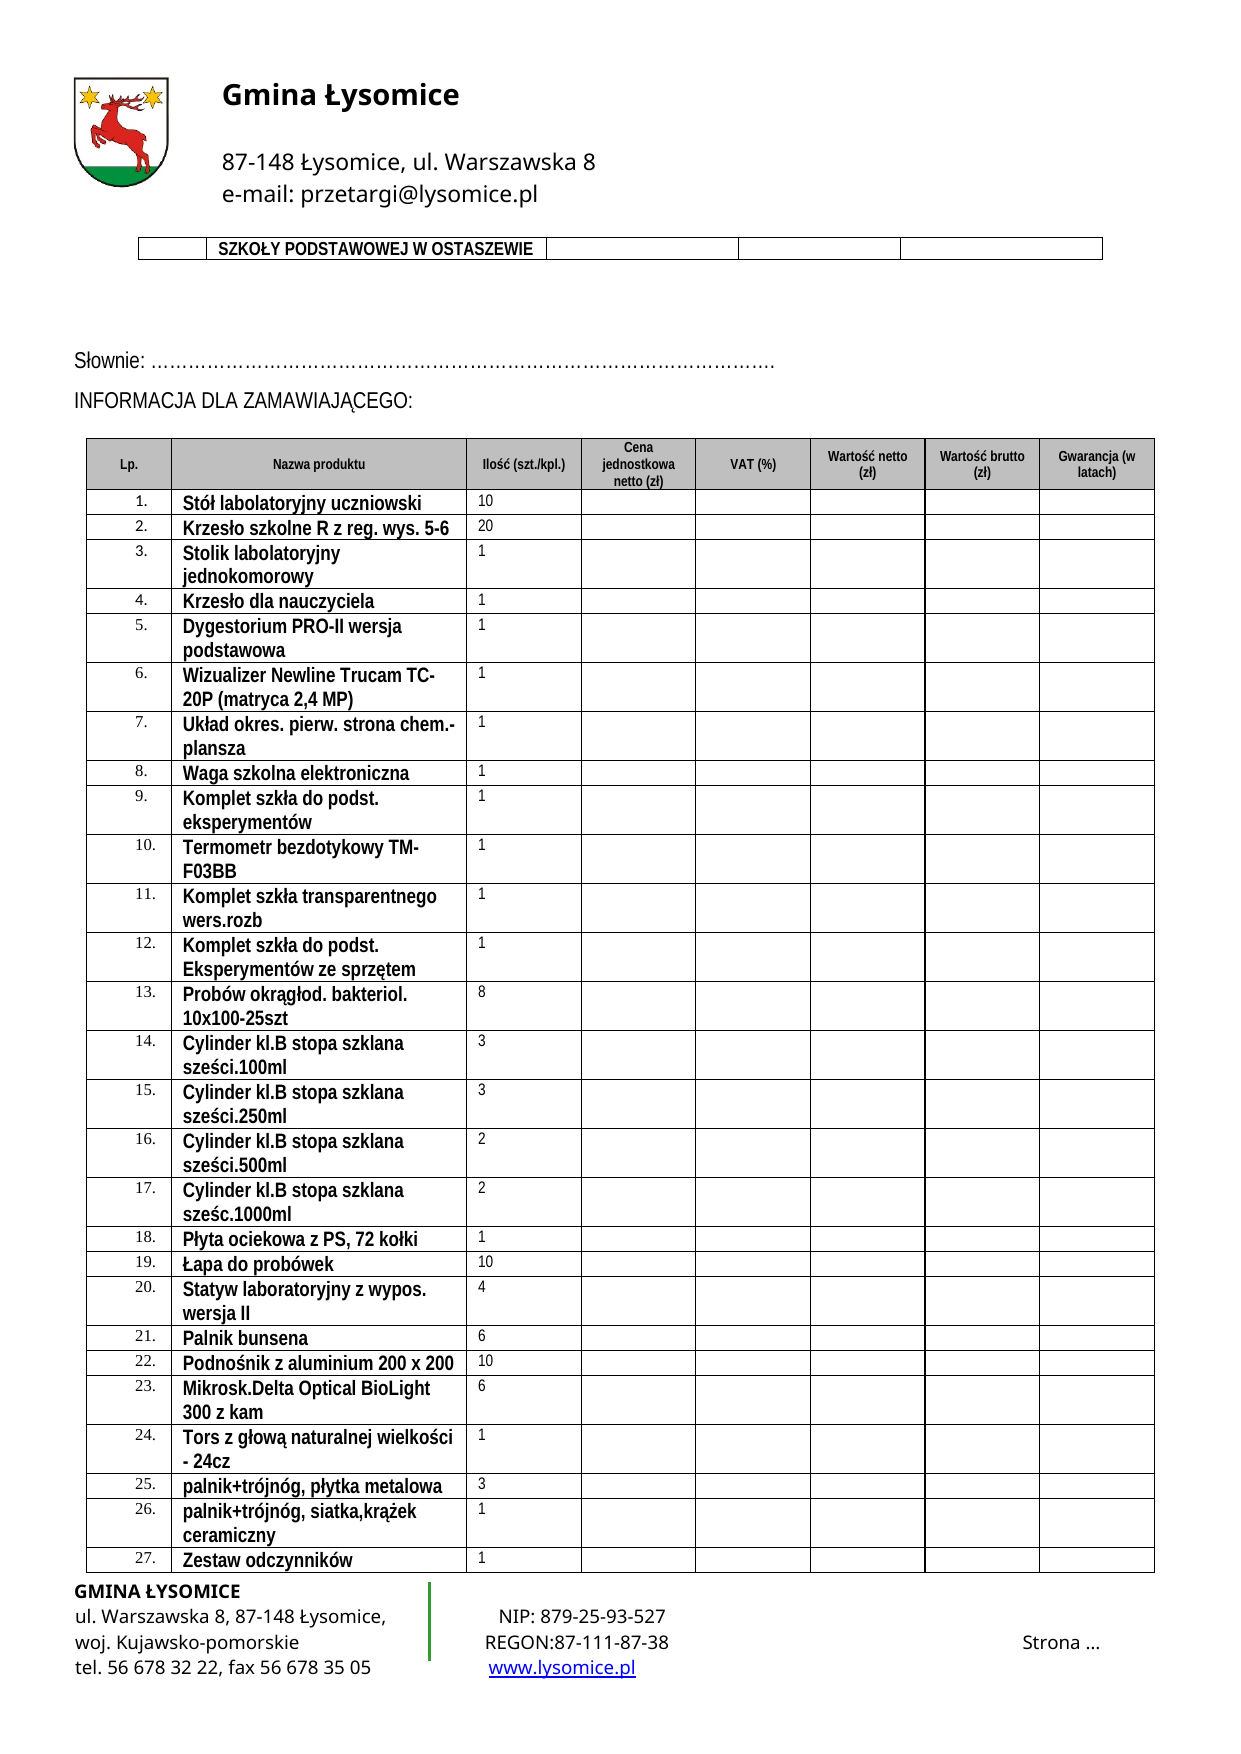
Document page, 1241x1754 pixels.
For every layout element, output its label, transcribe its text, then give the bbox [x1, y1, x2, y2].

table_cell [696, 515, 810, 539]
table_cell [811, 1425, 924, 1473]
table_cell [696, 589, 810, 613]
table_cell [696, 1252, 810, 1276]
table_cell [1040, 540, 1154, 588]
table_cell palnik+trójnóg, siatka,krążek ceramiczny [172, 1499, 466, 1547]
table_cell [582, 1129, 695, 1177]
table_cell [696, 1129, 810, 1177]
table_cell [547, 238, 738, 259]
table_cell [582, 1227, 695, 1251]
table_cell [1040, 1080, 1154, 1128]
table_cell [87, 761, 171, 785]
table_header Gwarancja (w latach) [1040, 439, 1154, 489]
table_cell [926, 614, 1039, 662]
table_cell [582, 663, 695, 711]
table_cell [582, 1277, 695, 1325]
table_cell Krzesło dla nauczyciela [172, 589, 466, 613]
table_header Wartość brutto (zł) [926, 439, 1039, 489]
table_cell 3 [467, 1031, 581, 1079]
table_cell Waga szkolna elektroniczna [172, 761, 466, 785]
picture [73, 75, 171, 188]
table_cell [696, 1326, 810, 1350]
table_cell [87, 712, 171, 760]
table_cell [696, 933, 810, 981]
table_cell [926, 712, 1039, 760]
table_cell [926, 1277, 1039, 1325]
table_cell [1040, 1178, 1154, 1226]
table_cell [926, 1376, 1039, 1424]
table_cell [1040, 1227, 1154, 1251]
table_cell [696, 761, 810, 785]
table_cell Wizualizer Newline Trucam TC-20P (matryca 2,4 MP) [172, 663, 466, 711]
table_cell [582, 1080, 695, 1128]
table_cell [87, 1376, 171, 1424]
table_cell Komplet szkła do podst. eksperymentów [172, 786, 466, 834]
table_cell 2 [467, 1129, 581, 1177]
table_cell [582, 786, 695, 834]
table_cell 1 [467, 786, 581, 834]
table_cell [1040, 1031, 1154, 1079]
table_cell Cylinder kl.B stopa szklana sześc.1000ml [172, 1178, 466, 1226]
table_cell [811, 1326, 924, 1350]
table_cell [696, 1227, 810, 1251]
table_cell 2 [467, 1178, 581, 1226]
table_cell [926, 490, 1039, 514]
table_cell [1040, 490, 1154, 514]
table_cell [739, 238, 900, 259]
table_cell Cylinder kl.B stopa szklana sześci.100ml [172, 1031, 466, 1079]
table_cell [811, 1129, 924, 1177]
table_cell [87, 1277, 171, 1325]
table_cell [901, 238, 1102, 259]
table_cell [926, 1252, 1039, 1276]
table_cell [87, 1031, 171, 1079]
table_cell [1040, 614, 1154, 662]
table_cell [87, 490, 171, 514]
table_cell [696, 663, 810, 711]
table_cell [811, 1376, 924, 1424]
table_cell Układ okres. pierw. strona chem.-plansza [172, 712, 466, 760]
table_cell [582, 1031, 695, 1079]
table_cell 3 [467, 1474, 581, 1498]
table_header VAT (%) [696, 439, 810, 489]
table_cell [1040, 663, 1154, 711]
table_cell [696, 786, 810, 834]
table_cell [696, 1351, 810, 1375]
table_cell [811, 1227, 924, 1251]
table_cell 1 [467, 663, 581, 711]
table_cell 10 [467, 490, 581, 514]
table_cell [696, 712, 810, 760]
table_cell 10 [467, 1252, 581, 1276]
table_cell [582, 540, 695, 588]
table_cell ZAKUP, DOSTAWA I MONTAŻ WYPOSAŻENIA PRACOWNI CHEMICZNEJ SZKOŁY PODSTAWOWEJ W OSTASZEWIE [207, 238, 546, 259]
table_cell [926, 1474, 1039, 1498]
table_cell Termometr bezdotykowy TM-F03BB [172, 835, 466, 883]
table_cell [1040, 1326, 1154, 1350]
table_cell [696, 614, 810, 662]
table_cell [87, 589, 171, 613]
table_cell [87, 1548, 171, 1572]
table_cell [811, 1548, 924, 1572]
table_cell [811, 884, 924, 932]
table_cell [1040, 1351, 1154, 1375]
table_cell [87, 1178, 171, 1226]
table_cell Komplet szkła do podst. Eksperymentów ze sprzętem [172, 933, 466, 981]
table_cell [582, 933, 695, 981]
table_cell [811, 1474, 924, 1498]
table_cell [87, 614, 171, 662]
table_cell [582, 1252, 695, 1276]
table_cell 1. [139, 238, 206, 259]
table_cell [696, 1548, 810, 1572]
table_cell [582, 1548, 695, 1572]
table_cell [582, 1499, 695, 1547]
table_cell [87, 884, 171, 932]
table_cell [696, 1425, 810, 1473]
table_cell [811, 515, 924, 539]
table_header Ilość (szt./kpl.) [467, 439, 581, 489]
table_cell [811, 1178, 924, 1226]
table_cell [696, 1474, 810, 1498]
table_cell [1040, 1277, 1154, 1325]
table_cell [696, 1080, 810, 1128]
table_cell Statyw laboratoryjny z wypos. wersja II [172, 1277, 466, 1325]
table_cell Podnośnik z aluminium 200 x 200 [172, 1351, 466, 1375]
table_cell [926, 1178, 1039, 1226]
table_cell [1040, 982, 1154, 1030]
table_cell palnik+trójnóg, płytka metalowa [172, 1474, 466, 1498]
table_cell [926, 540, 1039, 588]
text INFORMACJA DLA ZAMAWIAJĄCEGO: [74, 387, 1167, 413]
table_cell [582, 982, 695, 1030]
table_cell [926, 1326, 1039, 1350]
table_cell [811, 1031, 924, 1079]
table_cell [926, 1227, 1039, 1251]
table_header Nazwa produktu [172, 439, 466, 489]
table_cell 6 [467, 1376, 581, 1424]
table_cell Cylinder kl.B stopa szklana sześci.250ml [172, 1080, 466, 1128]
table_cell [811, 761, 924, 785]
table_cell [1040, 786, 1154, 834]
table_cell 6 [467, 1326, 581, 1350]
table_cell [811, 1499, 924, 1547]
table_cell [926, 515, 1039, 539]
table_cell 1 [467, 1425, 581, 1473]
table_cell Tors z głową naturalnej wielkości - 24cz [172, 1425, 466, 1473]
table_cell [582, 589, 695, 613]
table_cell [1040, 712, 1154, 760]
table_cell [87, 835, 171, 883]
table_cell [811, 589, 924, 613]
table_cell [87, 1227, 171, 1251]
table_header Lp. [87, 439, 171, 489]
table_cell 1 [467, 712, 581, 760]
table_cell [926, 663, 1039, 711]
table_cell [582, 1326, 695, 1350]
table_cell [696, 540, 810, 588]
table_cell 8 [467, 982, 581, 1030]
table_cell [926, 1425, 1039, 1473]
text Słownie: ………………………………………………………………………………………. [74, 345, 1167, 373]
table_cell [811, 712, 924, 760]
table_header Cena jednostkowa netto (zł) [582, 439, 695, 489]
table_cell [582, 614, 695, 662]
table_cell [926, 1548, 1039, 1572]
table_cell [87, 1326, 171, 1350]
table_cell [87, 982, 171, 1030]
table_cell 1 [467, 540, 581, 588]
table_cell [582, 490, 695, 514]
table_cell Probów okrągłod. bakteriol. 10x100-25szt [172, 982, 466, 1030]
table_cell Stolik labolatoryjny jednokomorowy [172, 540, 466, 588]
table_cell [926, 786, 1039, 834]
table_cell [87, 786, 171, 834]
table_cell [696, 982, 810, 1030]
table_cell [696, 835, 810, 883]
table_cell [696, 1499, 810, 1547]
table_cell [811, 1252, 924, 1276]
table_cell [87, 540, 171, 588]
table_cell [1040, 884, 1154, 932]
table_cell [582, 1178, 695, 1226]
table_cell 1 [467, 1548, 581, 1572]
table_cell Stół labolatoryjny uczniowski [172, 490, 466, 514]
table_cell 10 [467, 1351, 581, 1375]
table_cell [696, 1031, 810, 1079]
table_cell [582, 515, 695, 539]
table_cell [1040, 589, 1154, 613]
table_cell [926, 884, 1039, 932]
table_cell [87, 1474, 171, 1498]
table_cell [1040, 761, 1154, 785]
table_cell 1 [467, 589, 581, 613]
table_cell [582, 835, 695, 883]
table_cell [1040, 835, 1154, 883]
table_cell Palnik bunsena [172, 1326, 466, 1350]
table_cell [87, 663, 171, 711]
table_cell 1 [467, 835, 581, 883]
table_cell [926, 1351, 1039, 1375]
table_cell [811, 933, 924, 981]
table_cell 1 [467, 1227, 581, 1251]
table_cell Krzesło szkolne R z reg. wys. 5-6 [172, 515, 466, 539]
table_cell 20 [467, 515, 581, 539]
table_header Wartość netto (zł) [811, 439, 924, 489]
table_cell Łapa do probówek [172, 1252, 466, 1276]
table_cell [926, 982, 1039, 1030]
table_cell [582, 1474, 695, 1498]
table_cell [926, 1080, 1039, 1128]
table_cell [926, 1499, 1039, 1547]
table_cell [811, 835, 924, 883]
table_cell [926, 835, 1039, 883]
table_cell [87, 515, 171, 539]
table_cell [811, 1080, 924, 1128]
table_cell 4 [467, 1277, 581, 1325]
table_cell [582, 761, 695, 785]
table_cell [87, 1425, 171, 1473]
table_cell [696, 884, 810, 932]
table_cell [696, 490, 810, 514]
table_cell 1 [467, 614, 581, 662]
table_cell [811, 982, 924, 1030]
table_cell [87, 1080, 171, 1128]
table_cell [811, 1277, 924, 1325]
table_cell [1040, 1474, 1154, 1498]
table_cell [1040, 1548, 1154, 1572]
table_cell [87, 1351, 171, 1375]
table_cell [811, 786, 924, 834]
table_cell [87, 1252, 171, 1276]
table_cell 1 [467, 1499, 581, 1547]
table_cell [926, 933, 1039, 981]
table_cell [811, 1351, 924, 1375]
table_cell 3 [467, 1080, 581, 1128]
table_cell [1040, 1376, 1154, 1424]
table_cell [811, 663, 924, 711]
table_cell [811, 614, 924, 662]
table_cell [696, 1178, 810, 1226]
table_cell [1040, 1129, 1154, 1177]
table_cell [582, 712, 695, 760]
table_cell [1040, 515, 1154, 539]
table_cell [926, 761, 1039, 785]
table_cell [582, 1351, 695, 1375]
table_cell [1040, 933, 1154, 981]
table_cell [696, 1376, 810, 1424]
table_cell Dygestorium PRO-II wersja podstawowa [172, 614, 466, 662]
table_cell 1 [467, 884, 581, 932]
table_cell Płyta ociekowa z PS, 72 kołki [172, 1227, 466, 1251]
table_cell Cylinder kl.B stopa szklana sześci.500ml [172, 1129, 466, 1177]
table_cell [87, 1499, 171, 1547]
table_cell [582, 1376, 695, 1424]
table_cell Zestaw odczynników chemicznych [172, 1548, 466, 1572]
table_cell 1 [467, 933, 581, 981]
table_cell 1 [467, 761, 581, 785]
table_cell [87, 933, 171, 981]
table_cell [926, 1031, 1039, 1079]
table_cell [582, 1425, 695, 1473]
table_cell [87, 1129, 171, 1177]
table_cell [811, 540, 924, 588]
table_cell [926, 589, 1039, 613]
table_cell [1040, 1425, 1154, 1473]
table_cell Mikrosk.Delta Optical BioLight 300 z kam [172, 1376, 466, 1424]
table_cell [582, 884, 695, 932]
table_cell [1040, 1499, 1154, 1547]
table_cell Komplet szkła transparentnego wers.rozb [172, 884, 466, 932]
table_cell [926, 1129, 1039, 1177]
table_cell [696, 1277, 810, 1325]
table_cell [1040, 1252, 1154, 1276]
table_cell [811, 490, 924, 514]
